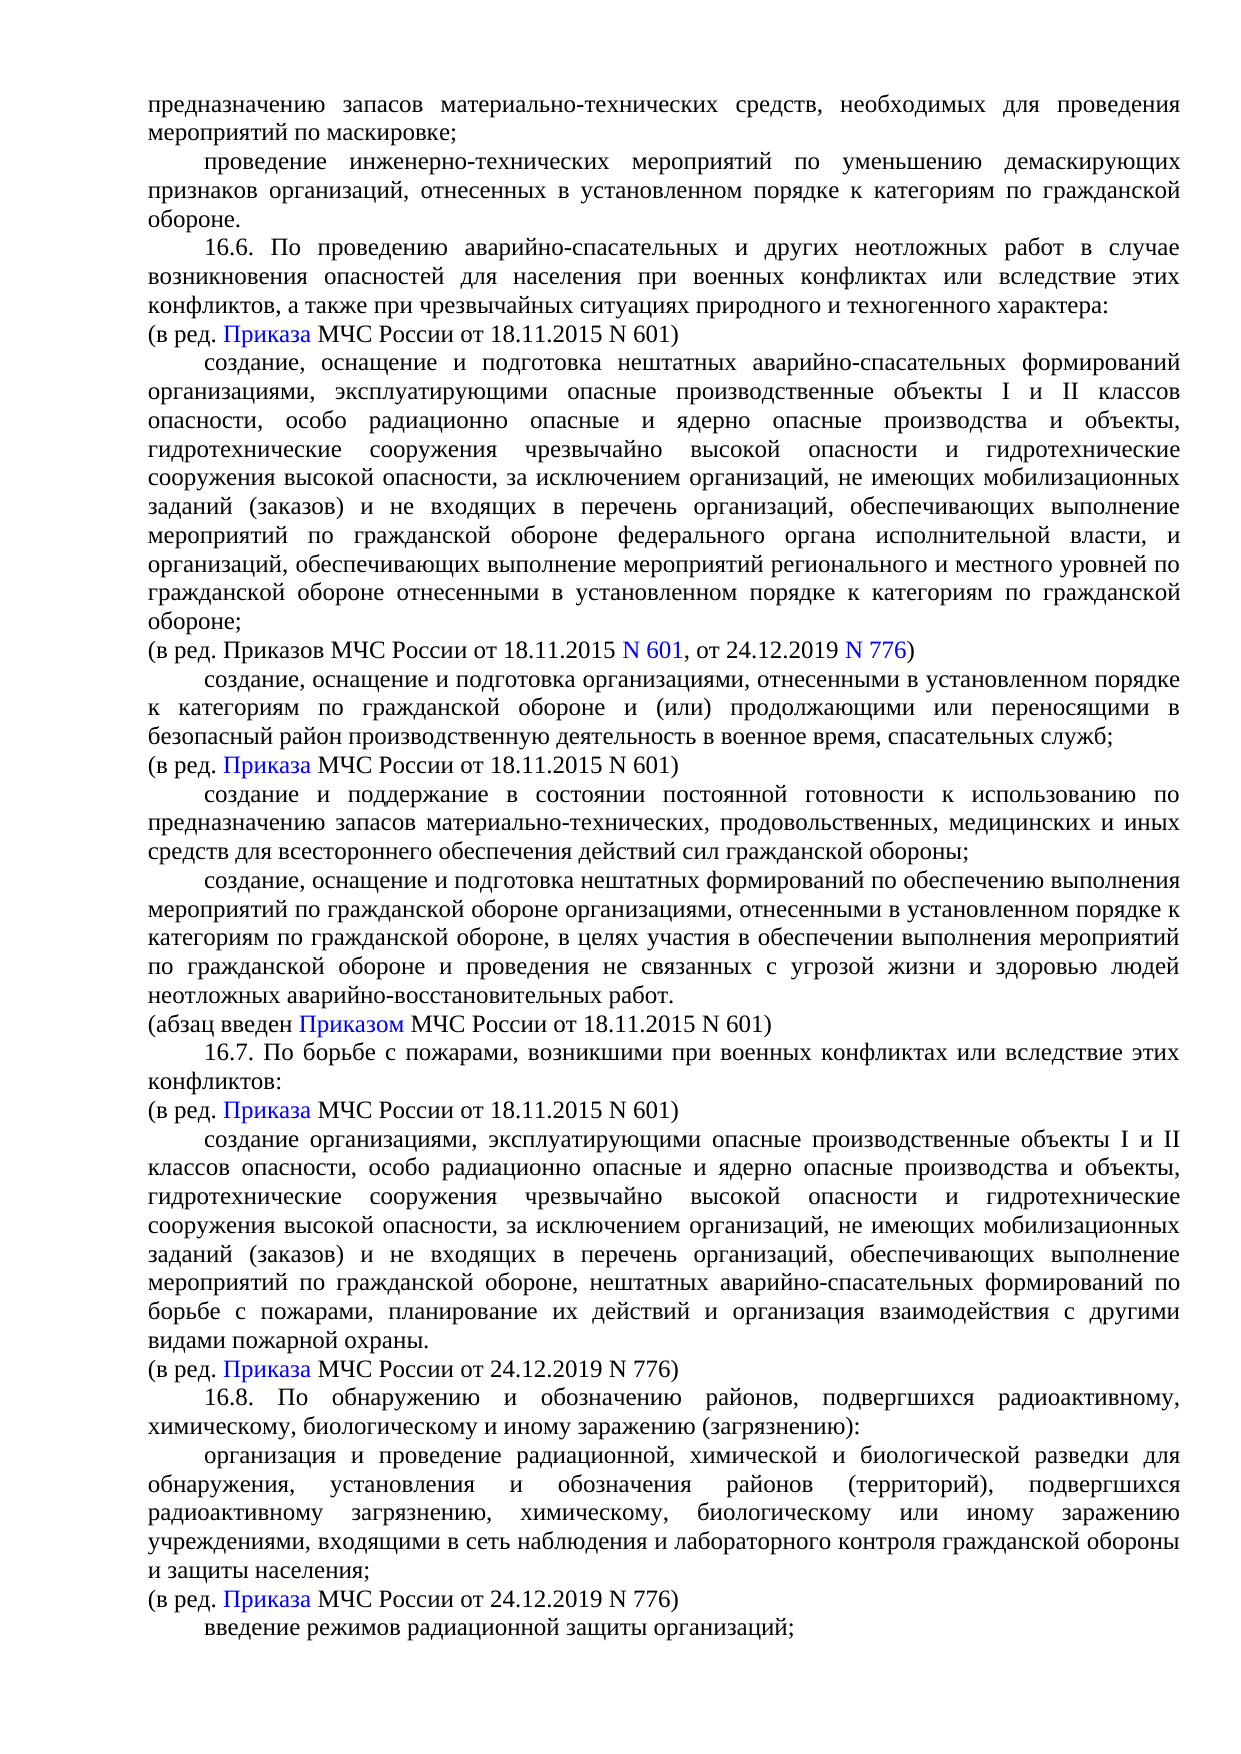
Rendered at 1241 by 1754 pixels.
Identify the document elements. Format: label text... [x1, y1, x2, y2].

text проведение инженерно-технических мероприятий по уменьшению демаскирующих признаков организаций, отнесенных в установленном порядке к категориям по гражданской обороне. [148, 146, 1181, 232]
text создание, оснащение и подготовка нештатных формирований по обеспечению выполнения мероприятий по гражданской обороне организациями, отнесенными в установленном порядке к категориям по гражданской обороне, в целях участия в обеспечении выполнения мероприятий по гражданской обороне и проведения не связанных с угрозой жизни и здоровью людей неотложных аварийно-восстановительных работ. [148, 865, 1181, 1009]
text введение режимов радиационной защиты организаций; [148, 1612, 1181, 1641]
text 16.6. По проведению аварийно-спасательных и других неотложных работ в случае возникновения опасностей для населения при военных конфликтах или вследствие этих конфликтов, а также при чрезвычайных ситуациях природного и техногенного характера: [148, 232, 1181, 319]
text 16.8. По обнаружению и обозначению районов, подвергшихся радиоактивному, химическому, биологическому и иному заражению (загрязнению): [148, 1382, 1181, 1440]
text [148, 89, 1181, 146]
text (в ред. Приказа МЧС России от 24.12.2019 N 776) [148, 1354, 1181, 1382]
text создание, оснащение и подготовка нештатных аварийно-спасательных формирований организациями, эксплуатирующими опасные производственные объекты I и II классов опасности, особо радиационно опасные и ядерно опасные производства и объекты, гидротехнические сооружения чрезвычайно высокой опасности и гидротехнические сооружения высокой опасности, за исключением организаций, не имеющих мобилизационных заданий (заказов) и не входящих в перечень организаций, обеспечивающих выполнение мероприятий по гражданской обороне федерального органа исполнительной власти, и организаций, обеспечивающих выполнение мероприятий регионального и местного уровней по гражданской обороне отнесенными в установленном порядке к категориям по гражданской обороне; [148, 347, 1181, 635]
text создание организациями, эксплуатирующими опасные производственные объекты I и II классов опасности, особо радиационно опасные и ядерно опасные производства и объекты, гидротехнические сооружения чрезвычайно высокой опасности и гидротехнические сооружения высокой опасности, за исключением организаций, не имеющих мобилизационных заданий (заказов) и не входящих в перечень организаций, обеспечивающих выполнение мероприятий по гражданской обороне, нештатных аварийно-спасательных формирований по борьбе с пожарами, планирование их действий и организация взаимодействия с другими видами пожарной охраны. [148, 1124, 1181, 1354]
text (абзац введен Приказом МЧС России от 18.11.2015 N 601) [148, 1009, 1181, 1037]
text (в ред. Приказов МЧС России от 18.11.2015 N 601, от 24.12.2019 N 776) [148, 635, 1181, 664]
text (в ред. Приказа МЧС России от 18.11.2015 N 601) [148, 1095, 1181, 1124]
text создание, оснащение и подготовка организациями, отнесенными в установленном порядке к категориям по гражданской обороне и (или) продолжающими или переносящими в безопасный район производственную деятельность в военное время, спасательных служб; [148, 664, 1181, 750]
text (в ред. Приказа МЧС России от 24.12.2019 N 776) [148, 1584, 1181, 1612]
text организация и проведение радиационной, химической и биологической разведки для обнаружения, установления и обозначения районов (территорий), подвергшихся радиоактивному загрязнению, химическому, биологическому или иному заражению учреждениями, входящими в сеть наблюдения и лабораторного контроля гражданской обороны и защиты населения; [148, 1440, 1181, 1584]
text (в ред. Приказа МЧС России от 18.11.2015 N 601) [148, 319, 1181, 347]
text создание и поддержание в состоянии постоянной готовности к использованию по предназначению запасов материально-технических, продовольственных, медицинских и иных средств для всестороннего обеспечения действий сил гражданской обороны; [148, 779, 1181, 865]
text 16.7. По борьбе с пожарами, возникшими при военных конфликтах или вследствие этих конфликтов: [148, 1037, 1181, 1095]
text (в ред. Приказа МЧС России от 18.11.2015 N 601) [148, 750, 1181, 779]
